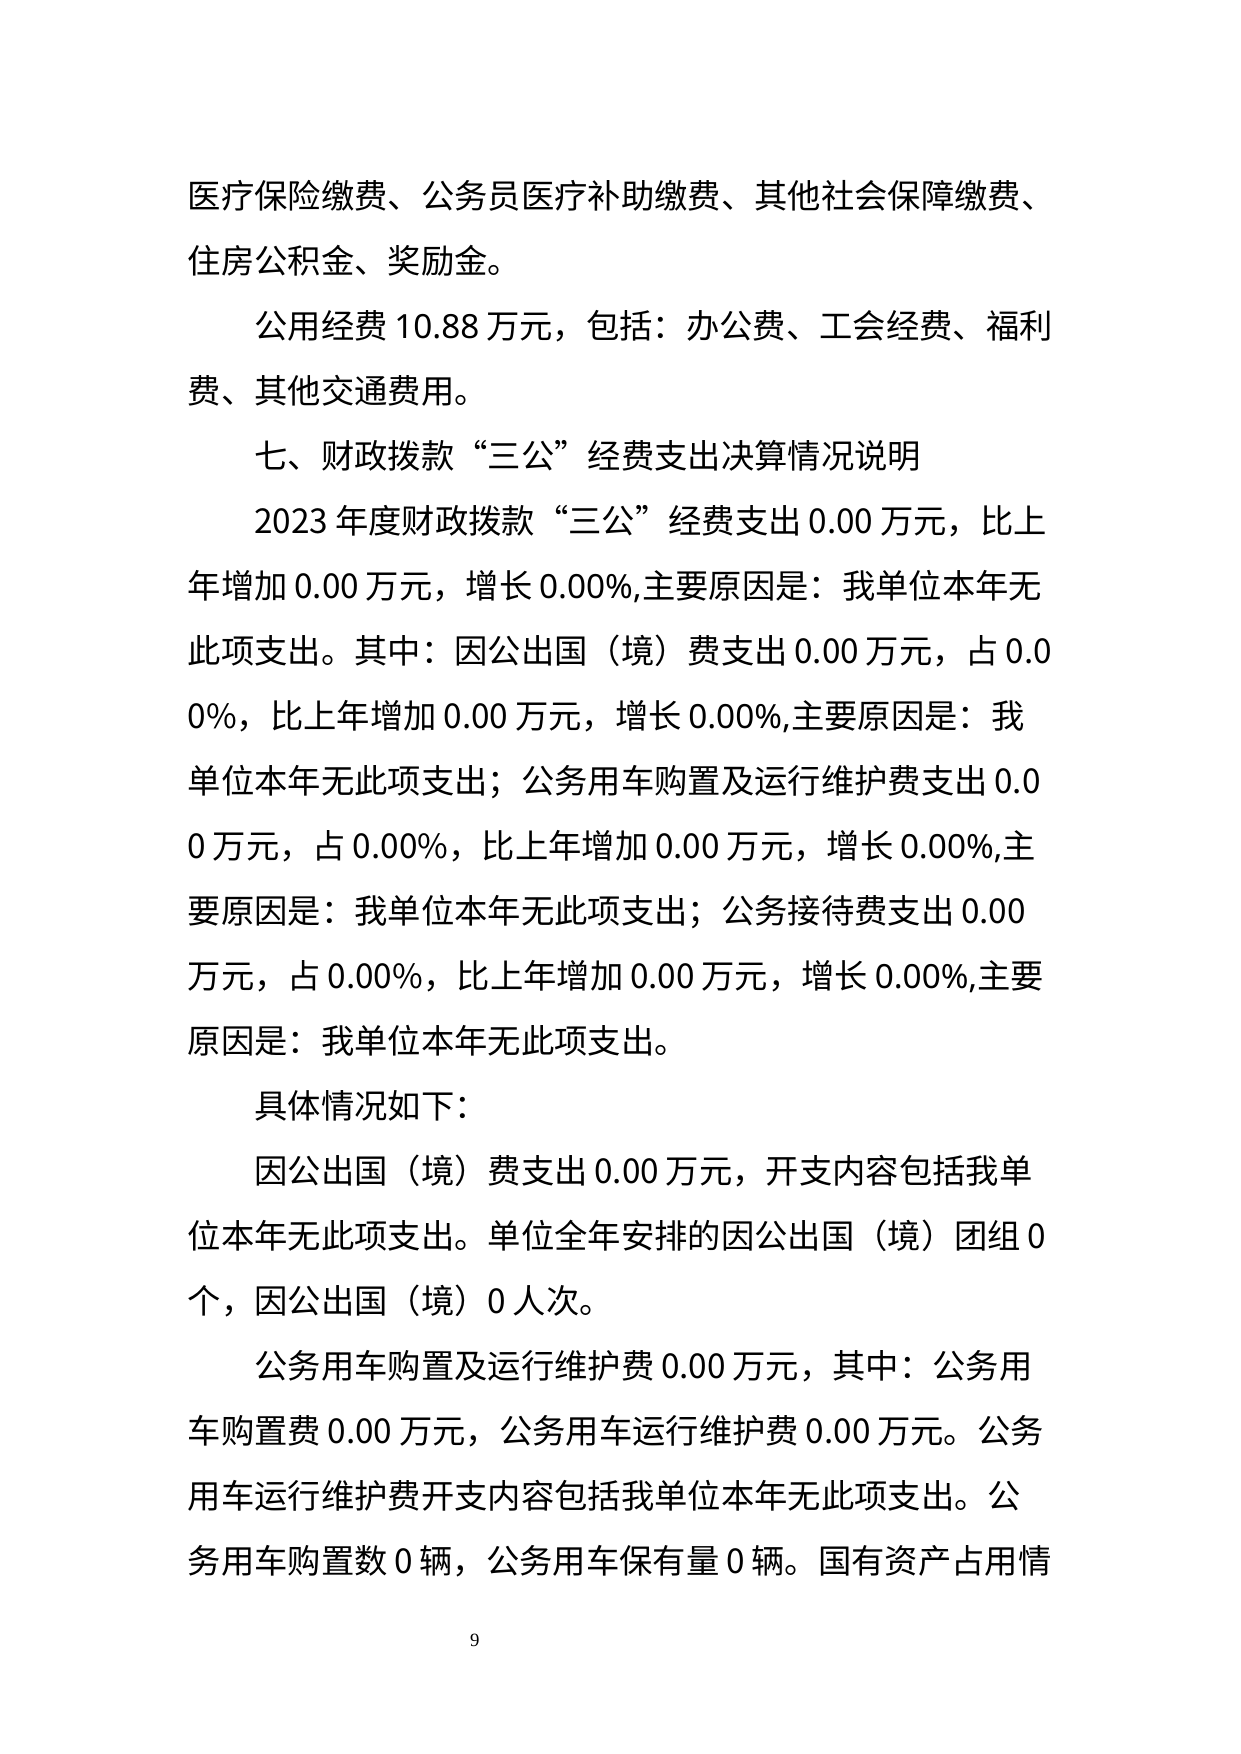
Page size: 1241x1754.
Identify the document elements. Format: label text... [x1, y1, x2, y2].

text 公用经费10.88万元，包括：办公费、工会经费、福利费、其他交通费用。 [187, 292, 1053, 422]
text 2023年度财政拨款“三公”经费支出0.00万元，比上年增加0.00万元，增长0.00%,主要原因是：我单位本年无此项支出。其中：因公出国（境）费支出0.00万元，占0.00%，比上年增加0.00万元，增长0.00%,主要原因是：我单位本年无此项支出；公务用车购置及运行维护费支出0.00万元，占0.00%，比上年增加0.00万元，增长0.00%,主要原因是：我单位本年无此项支出；公务接待费支出0.00万元，占0.00%，比上年增加0.00万元，增长0.00%,主要原因是：我单位本年无此项支出。 [187, 487, 1053, 1072]
text 具体情况如下： [187, 1072, 1053, 1137]
text 七、财政拨款“三公”经费支出决算情况说明 [187, 422, 1053, 487]
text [187, 1332, 1053, 1592]
text 因公出国（境）费支出0.00万元，开支内容包括我单位本年无此项支出。单位全年安排的因公出国（境）团组0个，因公出国（境）0人次。 [187, 1137, 1053, 1332]
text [187, 162, 1053, 292]
